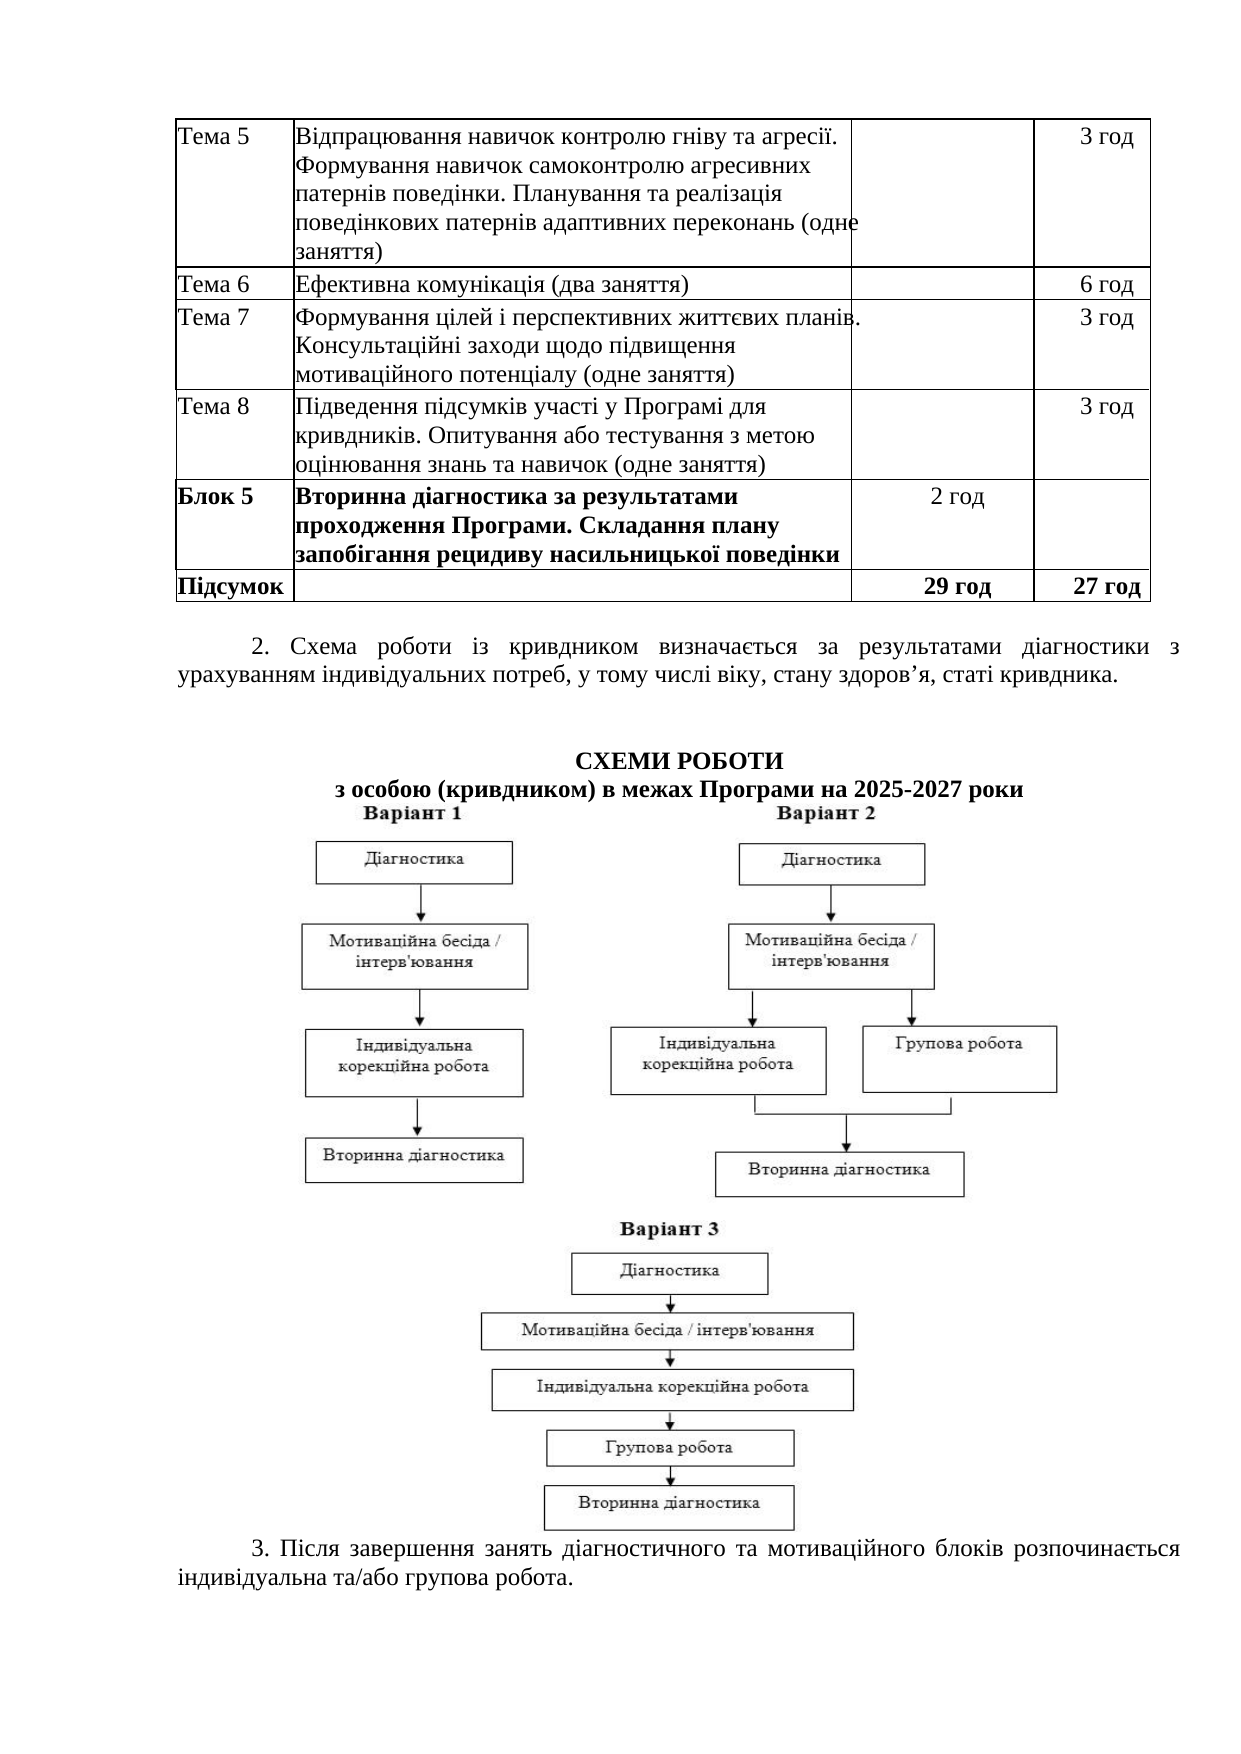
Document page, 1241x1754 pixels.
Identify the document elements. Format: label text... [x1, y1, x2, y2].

table_cell 3 год [1035, 120, 1150, 266]
text 2. Схема роботи із кривдником визначається за результатами діагностики з урахуванням індивідуальних потреб, у тому числі віку, стану здоров’я, статі кривдника. [177, 631, 1181, 688]
table_cell 29 год [852, 570, 1033, 601]
table_cell [852, 268, 1033, 299]
table_cell Підсумок [177, 570, 293, 601]
table_cell 6 год [1035, 268, 1150, 299]
table_cell [852, 390, 1033, 479]
table_cell 3 год [1035, 300, 1150, 389]
table_cell Тема 6 [177, 268, 293, 299]
table_cell 2 год [852, 480, 1033, 569]
table_cell [852, 300, 1033, 389]
table_cell Тема 7 [177, 300, 293, 389]
table_cell Вторинна діагностика за результатами проходження Програми. Складання плану запобігання рецидиву насильницької поведінки [295, 480, 851, 569]
table_cell 3 год [1035, 389, 1150, 479]
table_cell 27 год [1035, 569, 1150, 601]
table_cell Тема 8 [177, 390, 293, 479]
table_cell Тема 5 [177, 120, 293, 266]
table_cell Підведення підсумків участі у Програмі для кривдників. Опитування або тестування з метою оцінювання знань та навичок (одне заняття) [295, 390, 851, 479]
table_cell Формування цілей і перспективних життєвих планів. Консультаційні заходи щодо підвищення мотиваційного потенціалу (одне заняття) [295, 300, 851, 389]
table_cell Блок 5 [177, 480, 293, 569]
picture [298, 803, 1061, 1534]
table_cell Ефективна комунікація (два заняття) [295, 268, 851, 299]
text 3. Після завершення занять діагностичного та мотиваційного блоків розпочинається індивідуальна та/або групова робота. [177, 1533, 1181, 1591]
table_cell [852, 120, 1033, 266]
table_cell [295, 570, 851, 601]
table_cell Відпрацювання навичок контролю гніву та агресії. Формування навичок самоконтролю агресивних патернів поведінки. Планування та реалізація поведінкових патернів адаптивних переконань (одне заняття) [295, 120, 851, 266]
table_cell [1035, 479, 1150, 569]
